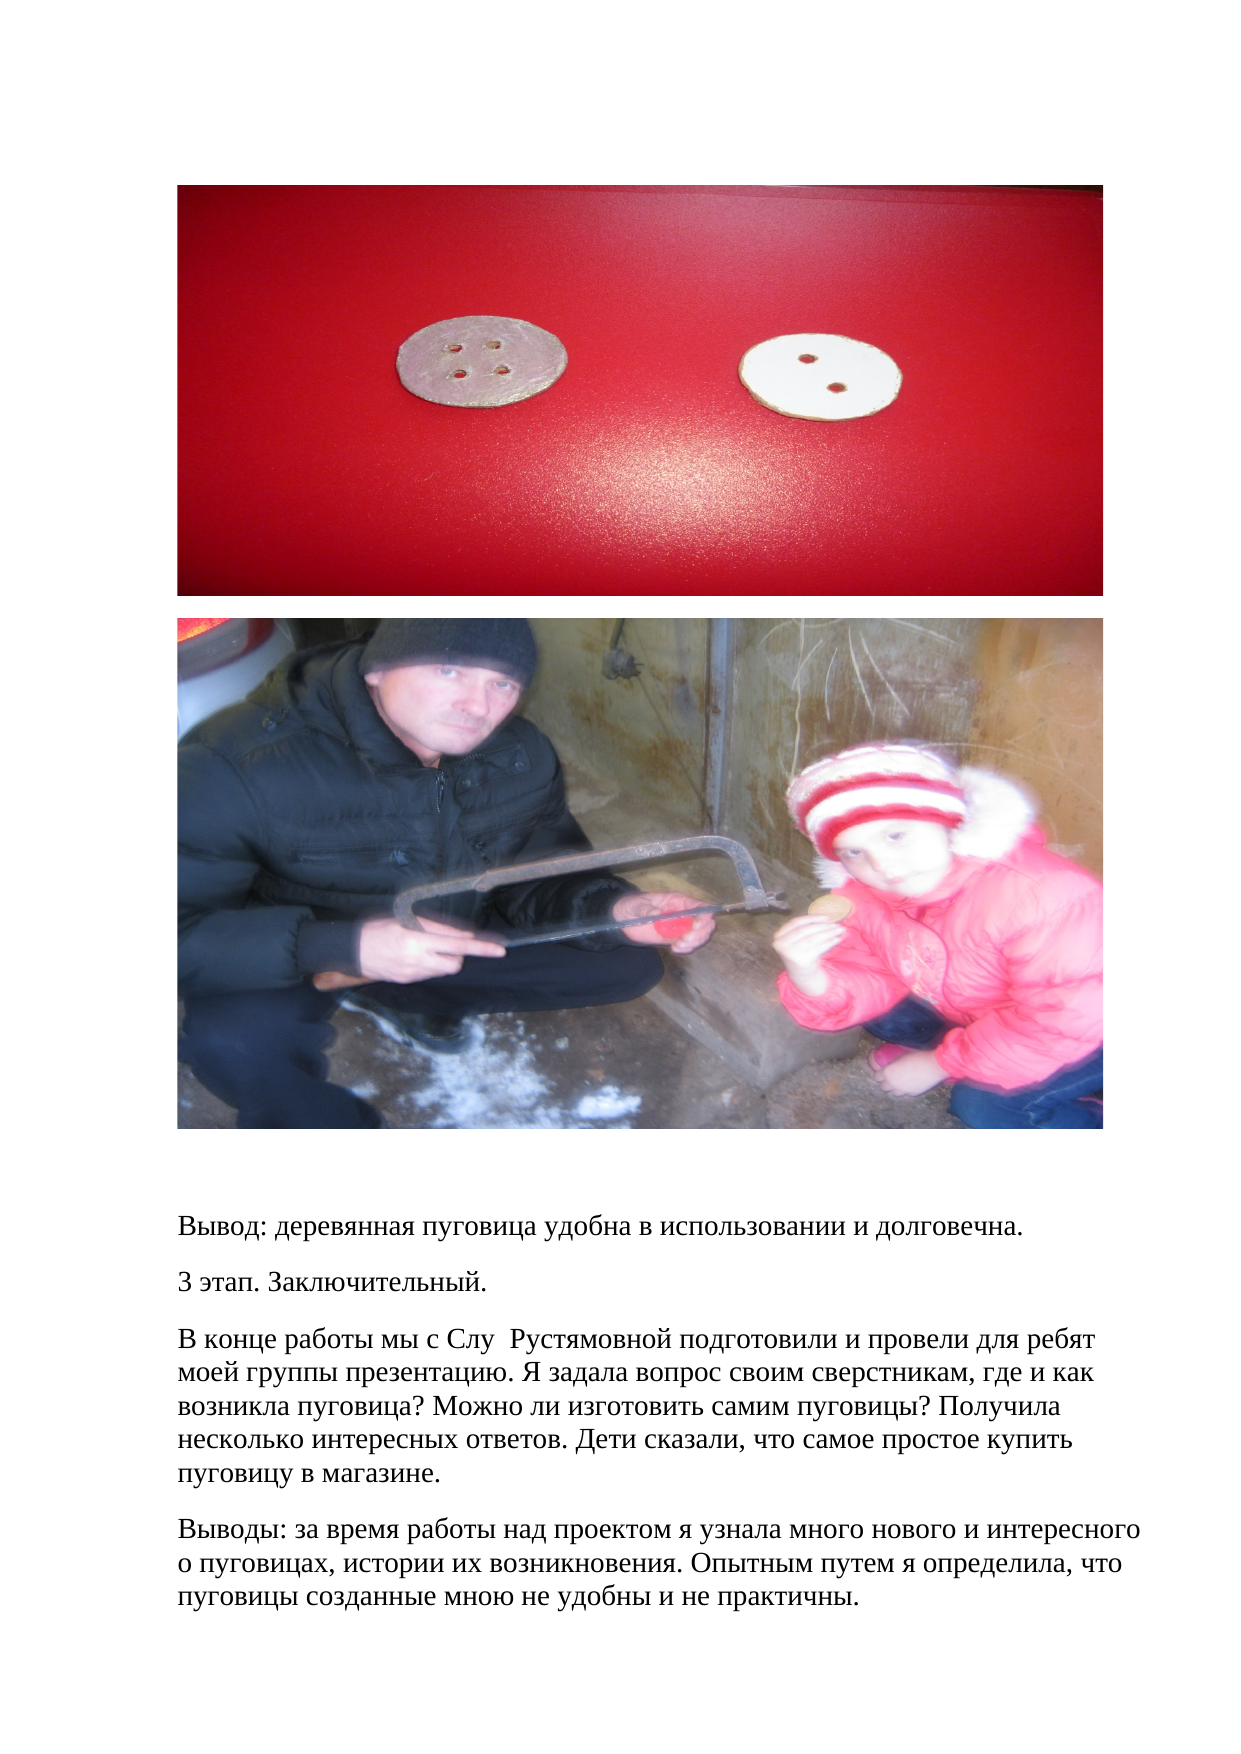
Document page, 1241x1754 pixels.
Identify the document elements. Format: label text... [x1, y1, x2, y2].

picture [177, 185, 1104, 596]
text В конце работы мы с Слу Рустямовной подготовили и провели для ребят моей группы презентацию. Я задала вопрос своим сверстникам, где и как возникла пуговица? Можно ли изготовить самим пуговицы? Получила несколько интересных ответов. Дети сказали, что самое простое купить пуговицу в магазине. [177, 1321, 1152, 1488]
text 3 этап. Заключительный. [177, 1264, 1152, 1298]
text Вывод: деревянная пуговица удобна в использовании и долговечна. [177, 1208, 1152, 1241]
text Выводы: за время работы над проектом я узнала много нового и интересного о пуговицах, истории их возникновения. Опытным путем я определила, что пуговицы созданные мною не удобны и не практичны. [177, 1511, 1152, 1612]
picture [177, 618, 1104, 1129]
